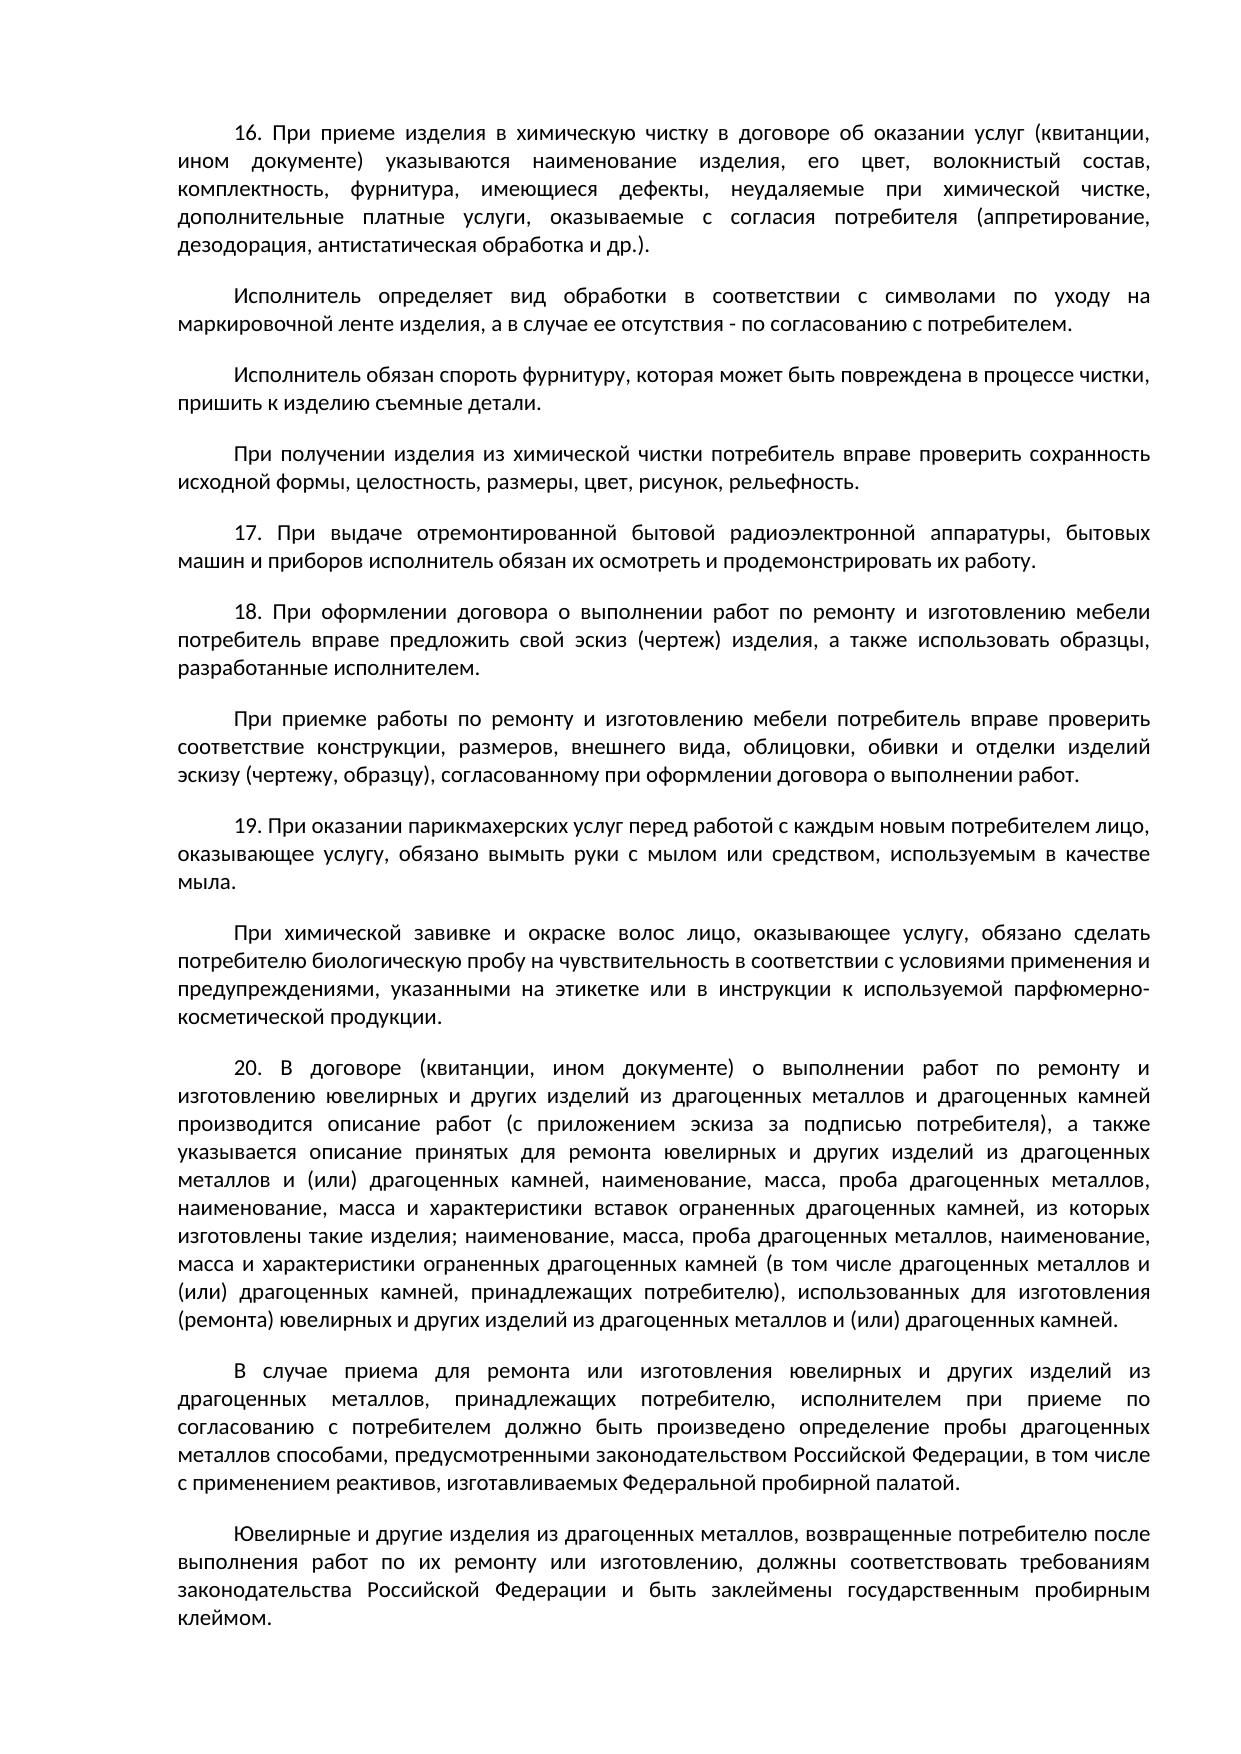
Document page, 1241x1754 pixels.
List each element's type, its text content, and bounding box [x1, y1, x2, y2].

text 19. При оказании парикмахерских услуг перед работой с каждым новым потребителем лицо, оказывающее услугу, обязано вымыть руки с мылом или средством, используемым в качестве мыла. [177, 811, 1152, 895]
text 20. В договоре (квитанции, ином документе) о выполнении работ по ремонту и изготовлению ювелирных и других изделий из драгоценных металлов и драгоценных камней производится описание работ (с приложением эскиза за подписью потребителя), а также указывается описание принятых для ремонта ювелирных и других изделий из драгоценных металлов и (или) драгоценных камней, наименование, масса, проба драгоценных металлов, наименование, масса и характеристики вставок ограненных драгоценных камней, из которых изготовлены такие изделия; наименование, масса, проба драгоценных металлов, наименование, масса и характеристики ограненных драгоценных камней (в том числе драгоценных металлов и (или) драгоценных камней, принадлежащих потребителю), использованных для изготовления (ремонта) ювелирных и других изделий из драгоценных металлов и (или) драгоценных камней. [177, 1053, 1152, 1333]
text В случае приема для ремонта или изготовления ювелирных и других изделий из драгоценных металлов, принадлежащих потребителю, исполнителем при приеме по согласованию с потребителем должно быть произведено определение пробы драгоценных металлов способами, предусмотренными законодательством Российской Федерации, в том числе с применением реактивов, изготавливаемых Федеральной пробирной палатой. [177, 1356, 1152, 1496]
text При приемке работы по ремонту и изготовлению мебели потребитель вправе проверить соответствие конструкции, размеров, внешнего вида, облицовки, обивки и отделки изделий эскизу (чертежу, образцу), согласованному при оформлении договора о выполнении работ. [177, 704, 1152, 788]
text При химической завивке и окраске волос лицо, оказывающее услугу, обязано сделать потребителю биологическую пробу на чувствительность в соответствии с условиями применения и предупреждениями, указанными на этикетке или в инструкции к используемой парфюмерно-косметической продукции. [177, 918, 1152, 1030]
text Исполнитель определяет вид обработки в соответствии с символами по уходу на маркировочной ленте изделия, а в случае ее отсутствия - по согласованию с потребителем. [177, 281, 1152, 337]
text Исполнитель обязан спороть фурнитуру, которая может быть повреждена в процессе чистки, пришить к изделию съемные детали. [177, 360, 1152, 416]
text Ювелирные и другие изделия из драгоценных металлов, возвращенные потребителю после выполнения работ по их ремонту или изготовлению, должны соответствовать требованиям законодательства Российской Федерации и быть заклеймены государственным пробирным клеймом. [177, 1519, 1152, 1631]
text При получении изделия из химической чистки потребитель вправе проверить сохранность исходной формы, целостность, размеры, цвет, рисунок, рельефность. [177, 439, 1152, 495]
text 18. При оформлении договора о выполнении работ по ремонту и изготовлению мебели потребитель вправе предложить свой эскиз (чертеж) изделия, а также использовать образцы, разработанные исполнителем. [177, 597, 1152, 681]
text 16. При приеме изделия в химическую чистку в договоре об оказании услуг (квитанции, ином документе) указываются наименование изделия, его цвет, волокнистый состав, комплектность, фурнитура, имеющиеся дефекты, неудаляемые при химической чистке, дополнительные платные услуги, оказываемые с согласия потребителя (аппретирование, дезодорация, антистатическая обработка и др.). [177, 118, 1152, 258]
text 17. При выдаче отремонтированной бытовой радиоэлектронной аппаратуры, бытовых машин и приборов исполнитель обязан их осмотреть и продемонстрировать их работу. [177, 518, 1152, 574]
